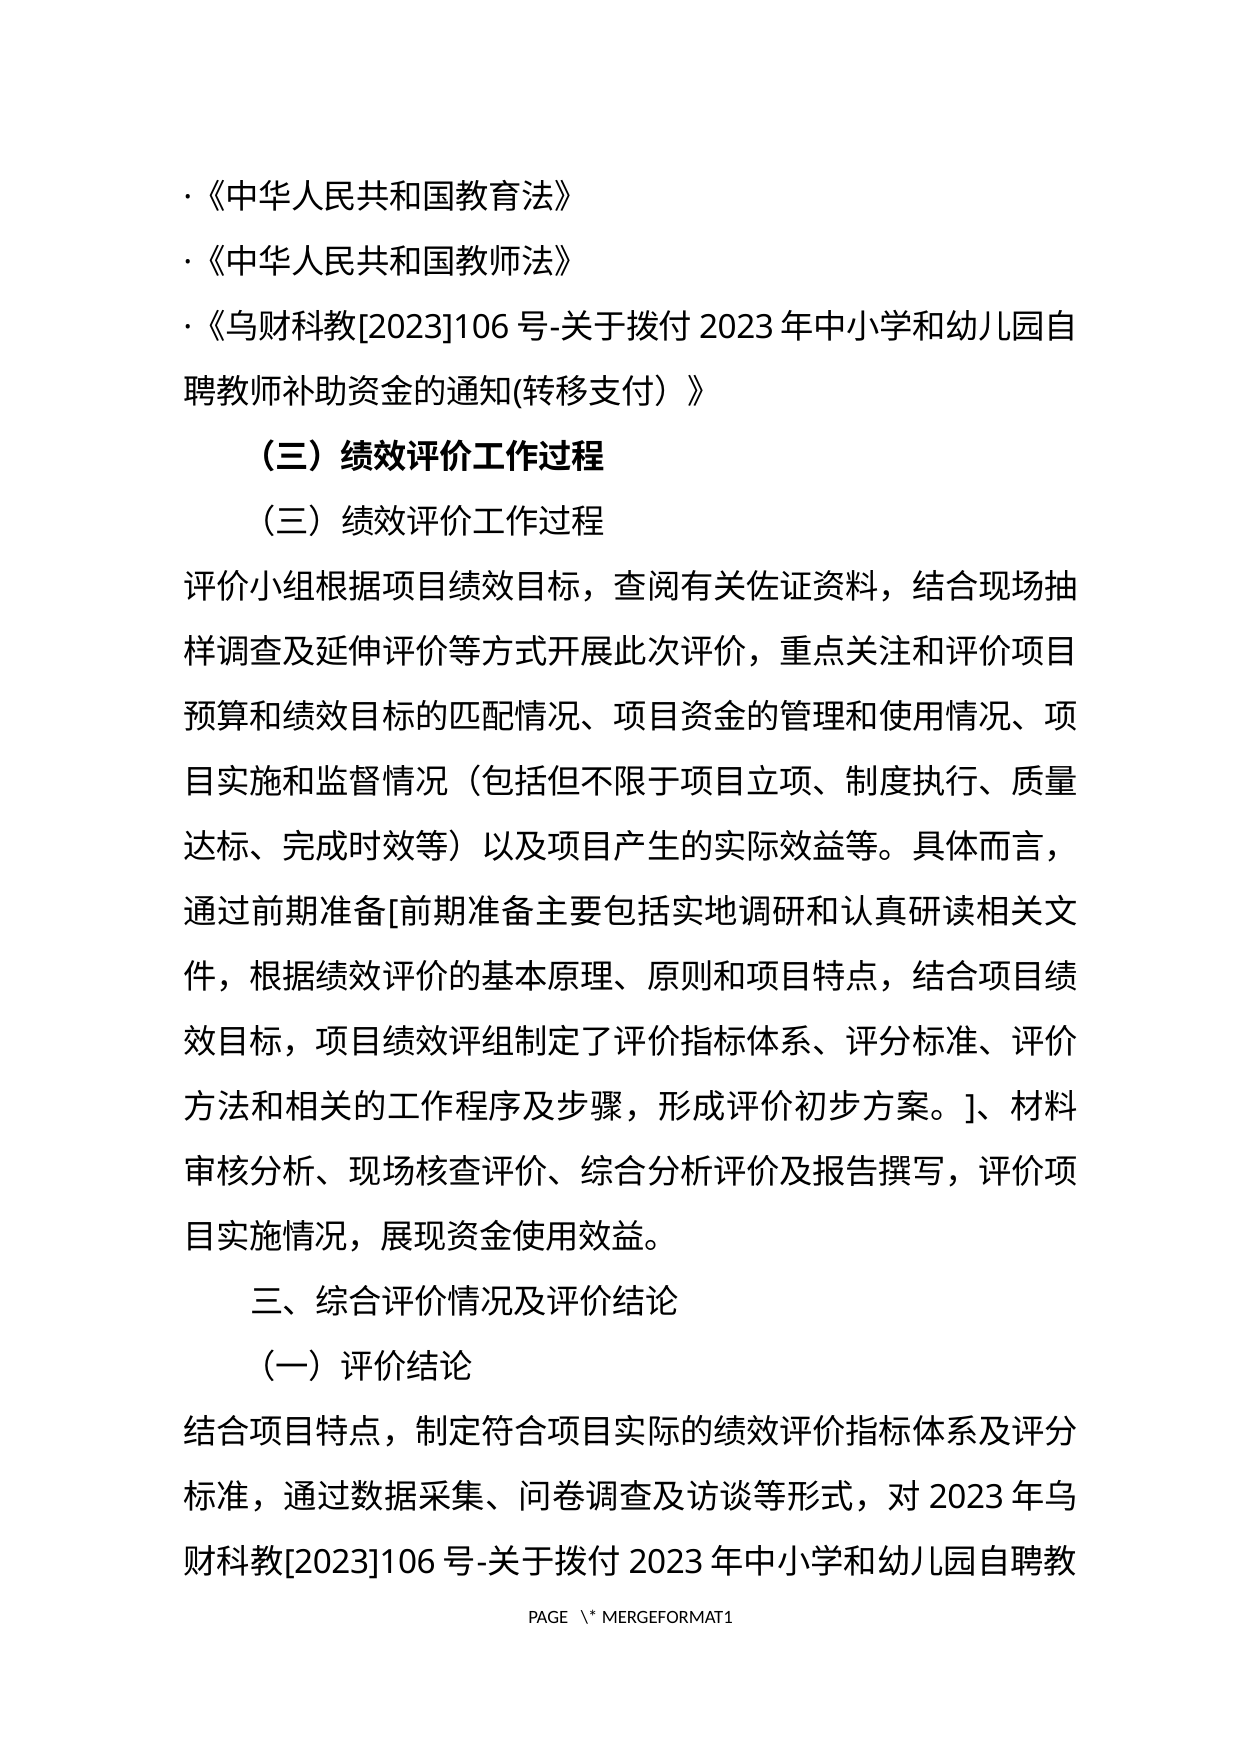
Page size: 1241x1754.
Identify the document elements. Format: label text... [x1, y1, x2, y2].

text 三、综合评价情况及评价结论 [183, 1267, 1078, 1332]
text （三）绩效评价工作过程 [183, 422, 1078, 487]
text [183, 1332, 1078, 1592]
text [183, 162, 1078, 422]
text （三）绩效评价工作过程 评价小组根据项目绩效目标，查阅有关佐证资料，结合现场抽样调查及延伸评价等方式开展此次评价，重点关注和评价项目预算和绩效目标的匹配情况、项目资金的管理和使用情况、项目实施和监督情况（包括但不限于项目立项、制度执行、质量达标、完成时效等）以及项目产生的实际效益等。具体而言，通过前期准备[前期准备主要包括实地调研和认真研读相关文件，根据绩效评价的基本原理、原则和项目特点，结合项目绩效目标，项目绩效评组制定了评价指标体系、评分标准、评价方法和相关的工作程序及步骤，形成评价初步方案。]、材料审核分析、现场核查评价、综合分析评价及报告撰写，评价项目实施情况，展现资金使用效益。 [183, 487, 1078, 1267]
